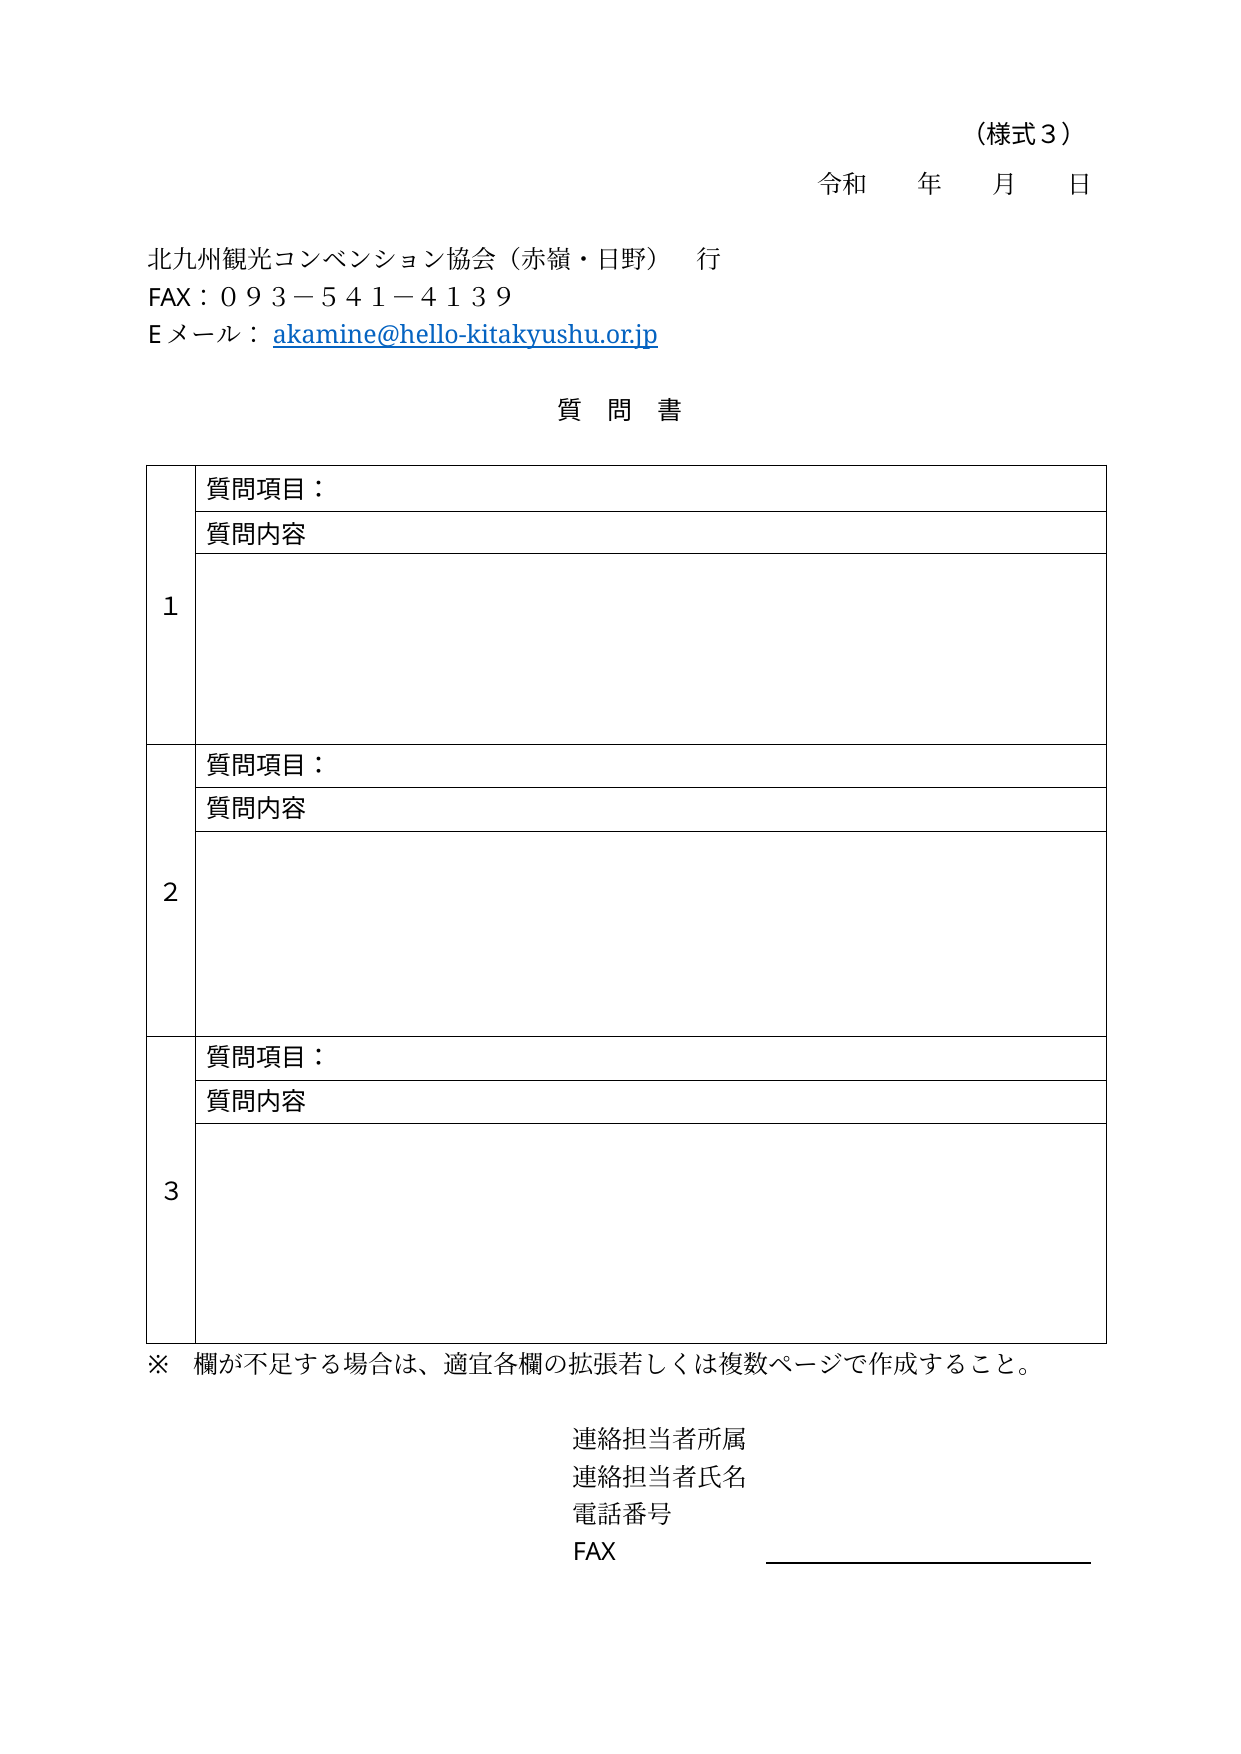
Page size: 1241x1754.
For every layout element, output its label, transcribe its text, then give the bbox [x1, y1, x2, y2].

text 電話番号 [148, 1494, 1092, 1531]
table_cell [196, 832, 1106, 1036]
text FAX [148, 1531, 1092, 1569]
text FAX：０９３－５４１－４１３９ [148, 277, 1092, 314]
text 令和 年 月 日 [148, 164, 1092, 202]
text 連絡担当者氏名 [148, 1456, 1092, 1494]
text 北九州観光コンベンション協会（赤嶺・日野） 行 [148, 239, 1092, 277]
table_cell 質問項目： [196, 1037, 1106, 1080]
table_cell ３ [147, 1037, 195, 1343]
table_header 質問項目： [196, 466, 1106, 511]
table_cell ２ [147, 745, 195, 1036]
table_header １ [147, 466, 195, 744]
text Eメール： akamine@hello-kitakyushu.or.jp [148, 314, 1092, 352]
text 質 問 書 [148, 389, 1092, 427]
table_cell [196, 1124, 1106, 1343]
table_cell 質問内容 [196, 1081, 1106, 1123]
table_cell [196, 554, 1106, 744]
table_cell 質問項目： [196, 745, 1106, 787]
text 連絡担当者所属 [148, 1419, 1092, 1456]
table_cell 質問内容 [196, 788, 1106, 831]
text ※ 欄が不足する場合は、適宜各欄の拡張若しくは複数ページで作成すること。 [148, 1344, 1078, 1381]
table_cell 質問内容 [196, 512, 1106, 553]
